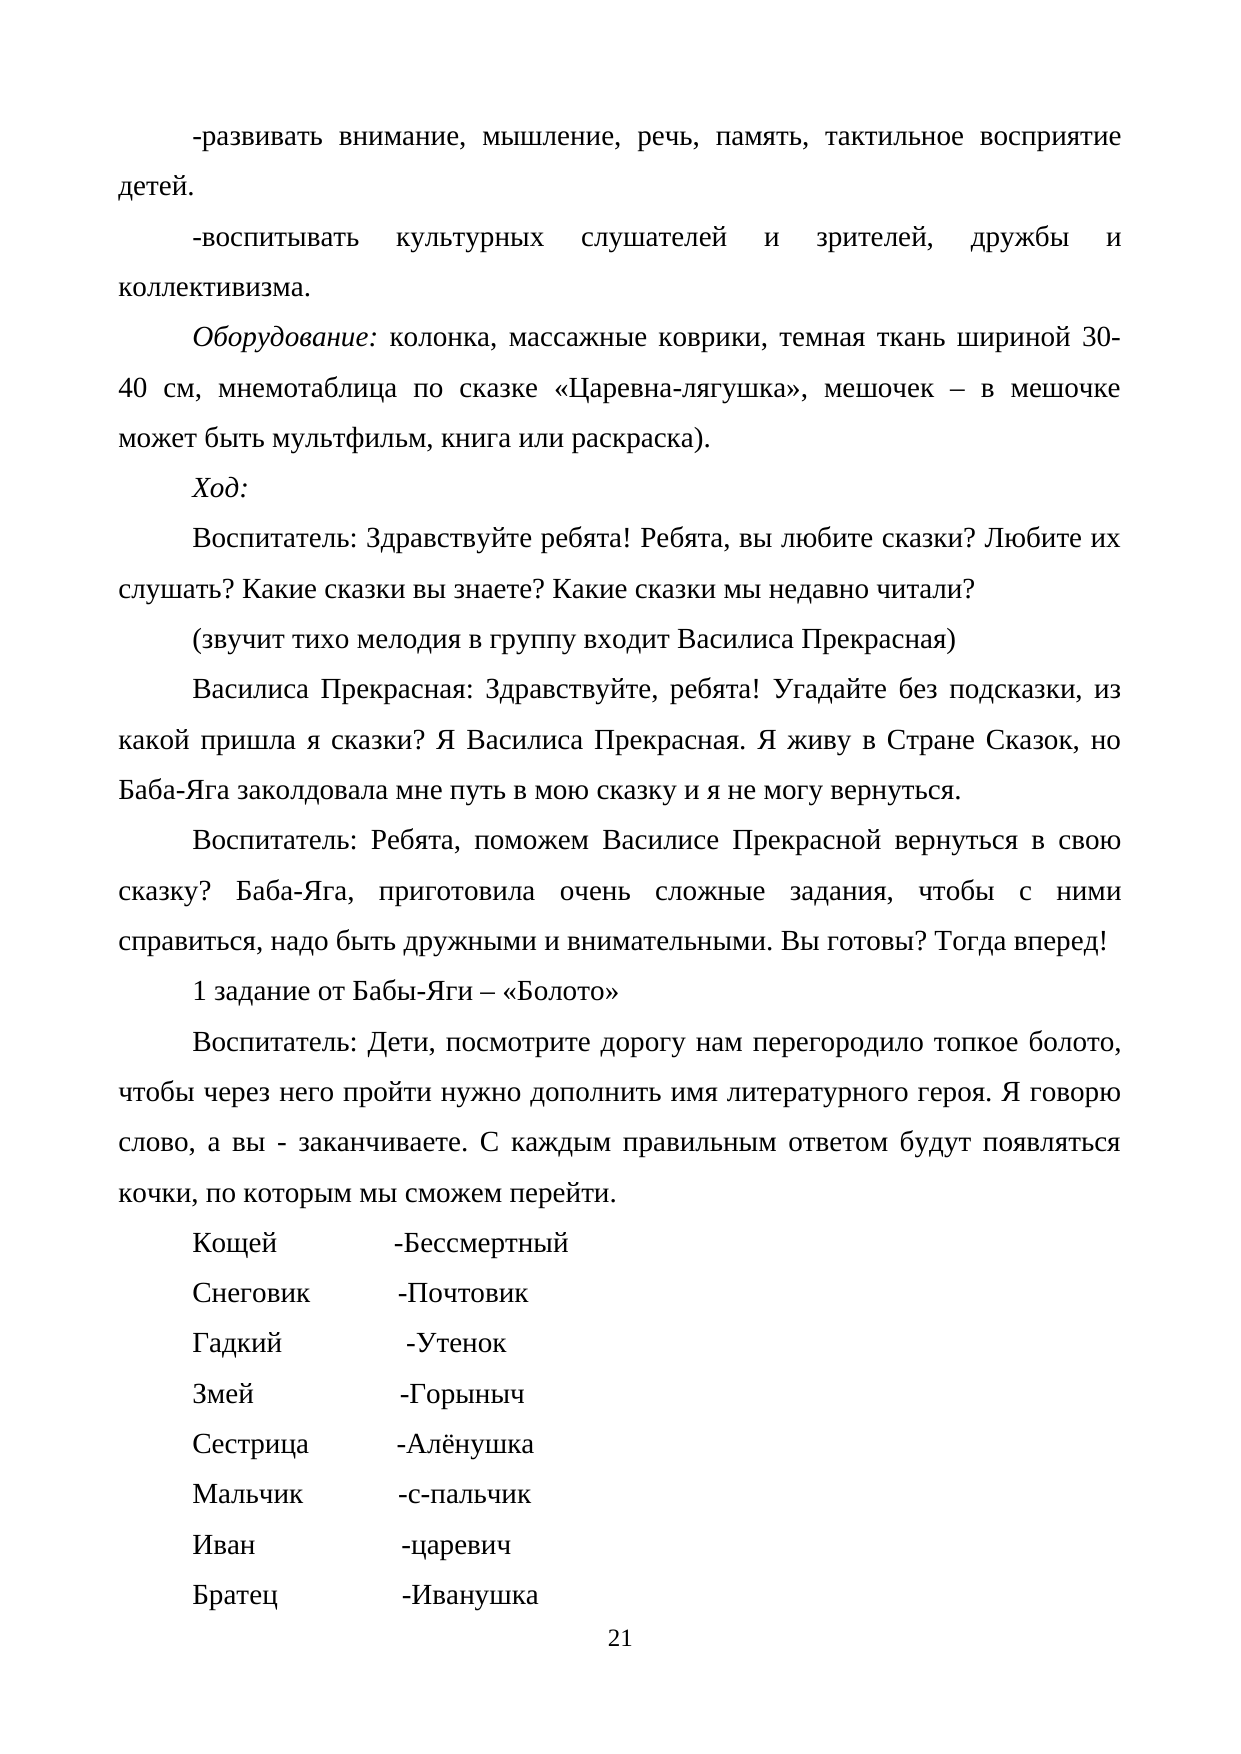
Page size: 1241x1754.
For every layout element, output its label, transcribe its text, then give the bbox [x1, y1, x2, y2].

text Иван -царевич [118, 1527, 1122, 1560]
text Воспитатель: Здравствуйте ребята! Ребята, вы любите сказки? Любите их слушать? Какие сказки вы знаете? Какие сказки мы недавно читали? [118, 521, 1122, 604]
text -развивать внимание, мышление, речь, память, тактильное восприятие детей. [118, 118, 1122, 202]
text Воспитатель: Дети, посмотрите дорогу нам перегородило топкое болото, чтобы через него пройти нужно дополнить имя литературного героя. Я говорю слово, а вы - заканчиваете. С каждым правильным ответом будут появляться кочки, по которым мы сможем перейти. [118, 1024, 1122, 1208]
text 1 задание от Бабы-Яги – «Болото» [118, 973, 1122, 1007]
text Змей -Горыныч [118, 1376, 1122, 1409]
text Оборудование: колонка, массажные коврики, темная ткань шириной 30-40 см, мнемотаблица по сказке «Царевна-лягушка», мешочек – в мешочке может быть мультфильм, книга или раскраска). [118, 319, 1122, 453]
text Братец -Иванушка [118, 1577, 1122, 1611]
text Гадкий -Утенок [118, 1326, 1122, 1359]
text Василиса Прекрасная: Здравствуйте, ребята! Угадайте без подсказки, из какой пришла я сказки? Я Василиса Прекрасная. Я живу в Стране Сказок, но Баба-Яга заколдовала мне путь в мою сказку и я не могу вернуться. [118, 672, 1122, 806]
text Кощей -Бессмертный [118, 1225, 1122, 1258]
text Воспитатель: Ребята, поможем Василисе Прекрасной вернуться в свою сказку? Баба-Яга, приготовила очень сложные задания, чтобы с ними справиться, надо быть дружными и внимательными. Вы готовы? Тогда вперед! [118, 822, 1122, 957]
text Мальчик -с-пальчик [118, 1477, 1122, 1510]
text Ход: [118, 470, 1122, 504]
text Сестрица -Алёнушка [118, 1426, 1122, 1460]
text -воспитывать культурных слушателей и зрителей, дружбы и коллективизма. [118, 219, 1122, 303]
text (звучит тихо мелодия в группу входит Василиса Прекрасная) [118, 621, 1122, 655]
text Снеговик -Почтовик [118, 1275, 1122, 1309]
